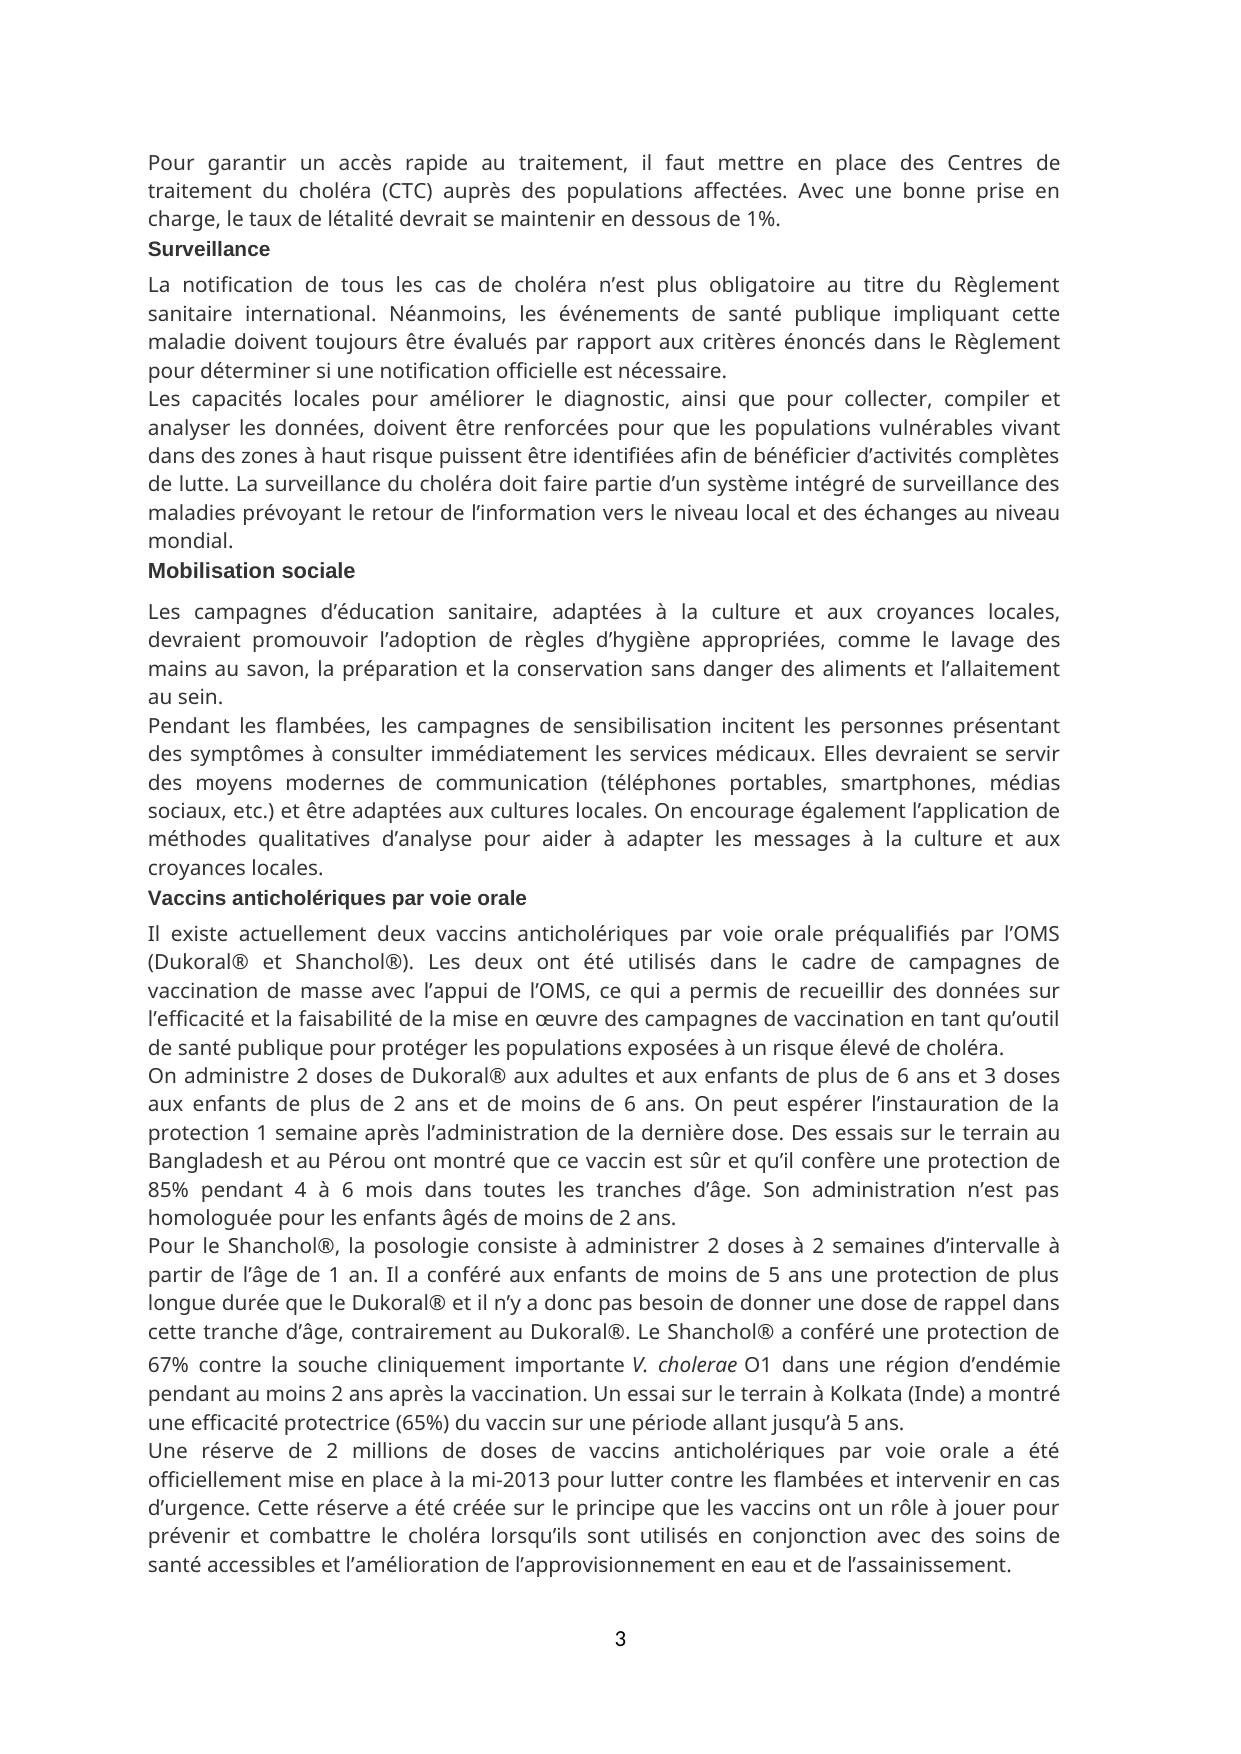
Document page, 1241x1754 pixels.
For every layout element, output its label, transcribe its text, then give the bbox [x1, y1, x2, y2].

text Pour le Shanchol®, la posologie consiste à administrer 2 doses à 2 semaines d’intervalle à partir de l’âge de 1 an. Il a conféré aux enfants de moins de 5 ans une protection de plus longue durée que le Dukoral® et il n’y a donc pas besoin de donner une dose de rappel dans cette tranche d’âge, contrairement au Dukoral®. Le Shanchol® a conféré une protection de 67% contre la souche cliniquement importante V. cholerae O1 dans une région d’endémie pendant au moins 2 ans après la vaccination. Un essai sur le terrain à Kolkata (Inde) a montré une efficacité protectrice (65%) du vaccin sur une période allant jusqu’à 5 ans. [148, 1232, 1061, 1436]
text Pendant les flambées, les campagnes de sensibilisation incitent les personnes présentant des symptômes à consulter immédiatement les services médicaux. Elles devraient se servir des moyens modernes de communication (téléphones portables, smartphones, médias sociaux, etc.) et être adaptées aux cultures locales. On encourage également l’application de méthodes qualitatives d’analyse pour aider à adapter les messages à la culture et aux croyances locales. [148, 711, 1061, 881]
text Vaccins anticholériques par voie orale [148, 881, 1061, 909]
text On administre 2 doses de Dukoral® aux adultes et aux enfants de plus de 6 ans et 3 doses aux enfants de plus de 2 ans et de moins de 6 ans. On peut espérer l’instauration de la protection 1 semaine après l’administration de la dernière dose. Des essais sur le terrain au Bangladesh et au Pérou ont montré que ce vaccin est sûr et qu’il confère une protection de 85% pendant 4 à 6 mois dans toutes les tranches d’âge. Son administration n’est pas homologuée pour les enfants âgés de moins de 2 ans. [148, 1061, 1061, 1232]
text Les campagnes d’éducation sanitaire, adaptées à la culture et aux croyances locales, devraient promouvoir l’adoption de règles d’hygiène appropriées, comme le lavage des mains au savon, la préparation et la conservation sans danger des aliments et l’allaitement au sein. [148, 597, 1061, 711]
text Surveillance [148, 233, 1061, 261]
text Pour garantir un accès rapide au traitement, il faut mettre en place des Centres de traitement du choléra (CTC) auprès des populations affectées. Avec une bonne prise en charge, le taux de létalité devrait se maintenir en dessous de 1%. [148, 148, 1061, 233]
text La notification de tous les cas de choléra n’est plus obligatoire au titre du Règlement sanitaire international. Néanmoins, les événements de santé publique impliquant cette maladie doivent toujours être évalués par rapport aux critères énoncés dans le Règlement pour déterminer si une notification officielle est nécessaire. [148, 270, 1061, 384]
text Mobilisation sociale [148, 555, 1061, 583]
text Une réserve de 2 millions de doses de vaccins anticholériques par voie orale a été officiellement mise en place à la mi-2013 pour lutter contre les flambées et intervenir en cas d’urgence. Cette réserve a été créée sur le principe que les vaccins ont un rôle à jouer pour prévenir et combattre le choléra lorsqu’ils sont utilisés en conjonction avec des soins de santé accessibles et l’amélioration de l’approvisionnement en eau et de l’assainissement. [148, 1436, 1061, 1578]
text Il existe actuellement deux vaccins anticholériques par voie orale préqualifiés par l’OMS (Dukoral® et Shanchol®). Les deux ont été utilisés dans le cadre de campagnes de vaccination de masse avec l’appui de l’OMS, ce qui a permis de recueillir des données sur l’efficacité et la faisabilité de la mise en œuvre des campagnes de vaccination en tant qu’outil de santé publique pour protéger les populations exposées à un risque élevé de choléra. [148, 919, 1061, 1061]
text Les capacités locales pour améliorer le diagnostic, ainsi que pour collecter, compiler et analyser les données, doivent être renforcées pour que les populations vulnérables vivant dans des zones à haut risque puissent être identifiées afin de bénéficier d’activités complètes de lutte. La surveillance du choléra doit faire partie d’un système intégré de surveillance des maladies prévoyant le retour de l’information vers le niveau local et des échanges au niveau mondial. [148, 384, 1061, 555]
